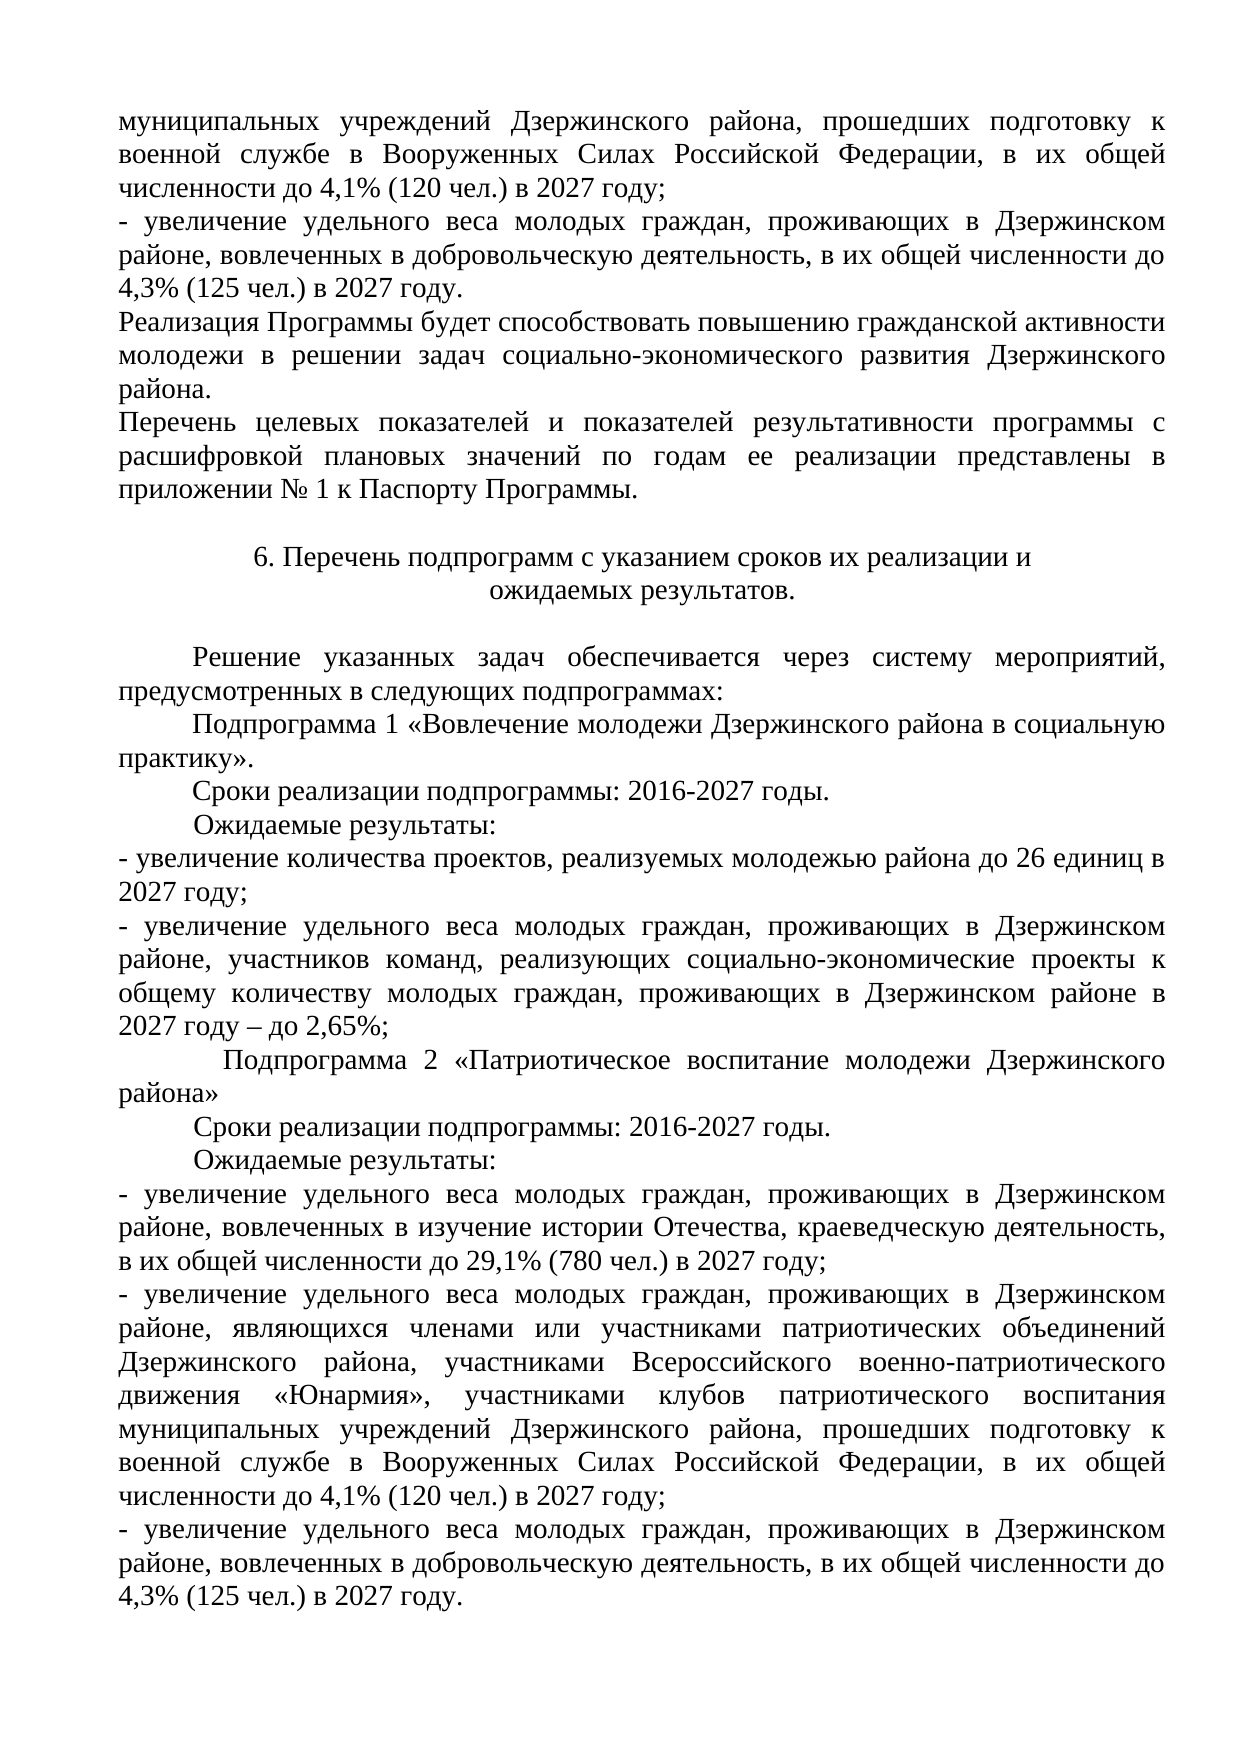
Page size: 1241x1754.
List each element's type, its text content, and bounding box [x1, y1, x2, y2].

text - увеличение количества проектов, реализуемых молодежью района до 26 единиц в 2027 году; [118, 841, 1167, 908]
text Подпрограмма 2 «Патриотическое воспитание молодежи Дзержинского района» [118, 1042, 1167, 1109]
text 6. Перечень подпрограмм с указанием сроков их реализации и [118, 539, 1167, 572]
text Решение указанных задач обеспечивается через систему мероприятий, предусмотренных в следующих подпрограммах: [118, 639, 1167, 706]
text - увеличение удельного веса молодых граждан, проживающих в Дзержинском районе, вовлеченных в изучение истории Отечества, краеведческую деятельность, в их общей численности до 29,1% (780 чел.) в 2027 году; [118, 1176, 1167, 1277]
text ожидаемых результатов. [118, 572, 1167, 606]
text - увеличение удельного веса молодых граждан, проживающих в Дзержинском районе, участников команд, реализующих социально-экономические проекты к общему количеству молодых граждан, проживающих в Дзержинском районе в 2027 году – до 2,65%; [118, 908, 1167, 1042]
text - увеличение удельного веса молодых граждан, проживающих в Дзержинском районе, вовлеченных в добровольческую деятельность, в их общей численности до 4,3% (125 чел.) в 2027 году. [118, 203, 1167, 304]
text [118, 103, 1167, 203]
text Ожидаемые результаты: [118, 807, 1167, 841]
text Подпрограмма 1 «Вовлечение молодежи Дзержинского района в социальную практику». [118, 706, 1167, 773]
text Сроки реализации подпрограммы: 2016-2027 годы. [118, 1109, 1167, 1142]
text Реализация Программы будет способствовать повышению гражданской активности молодежи в решении задач социально-экономического развития Дзержинского района. [118, 304, 1167, 404]
text Сроки реализации подпрограммы: 2016-2027 годы. [118, 773, 1167, 807]
text - увеличение удельного веса молодых граждан, проживающих в Дзержинском районе, вовлеченных в добровольческую деятельность, в их общей численности до 4,3% (125 чел.) в 2027 году. [118, 1511, 1167, 1612]
text Перечень целевых показателей и показателей результативности программы с расшифровкой плановых значений по годам ее реализации представлены в приложении № 1 к Паспорту Программы. [118, 404, 1167, 505]
text Ожидаемые результаты: [118, 1142, 1167, 1176]
